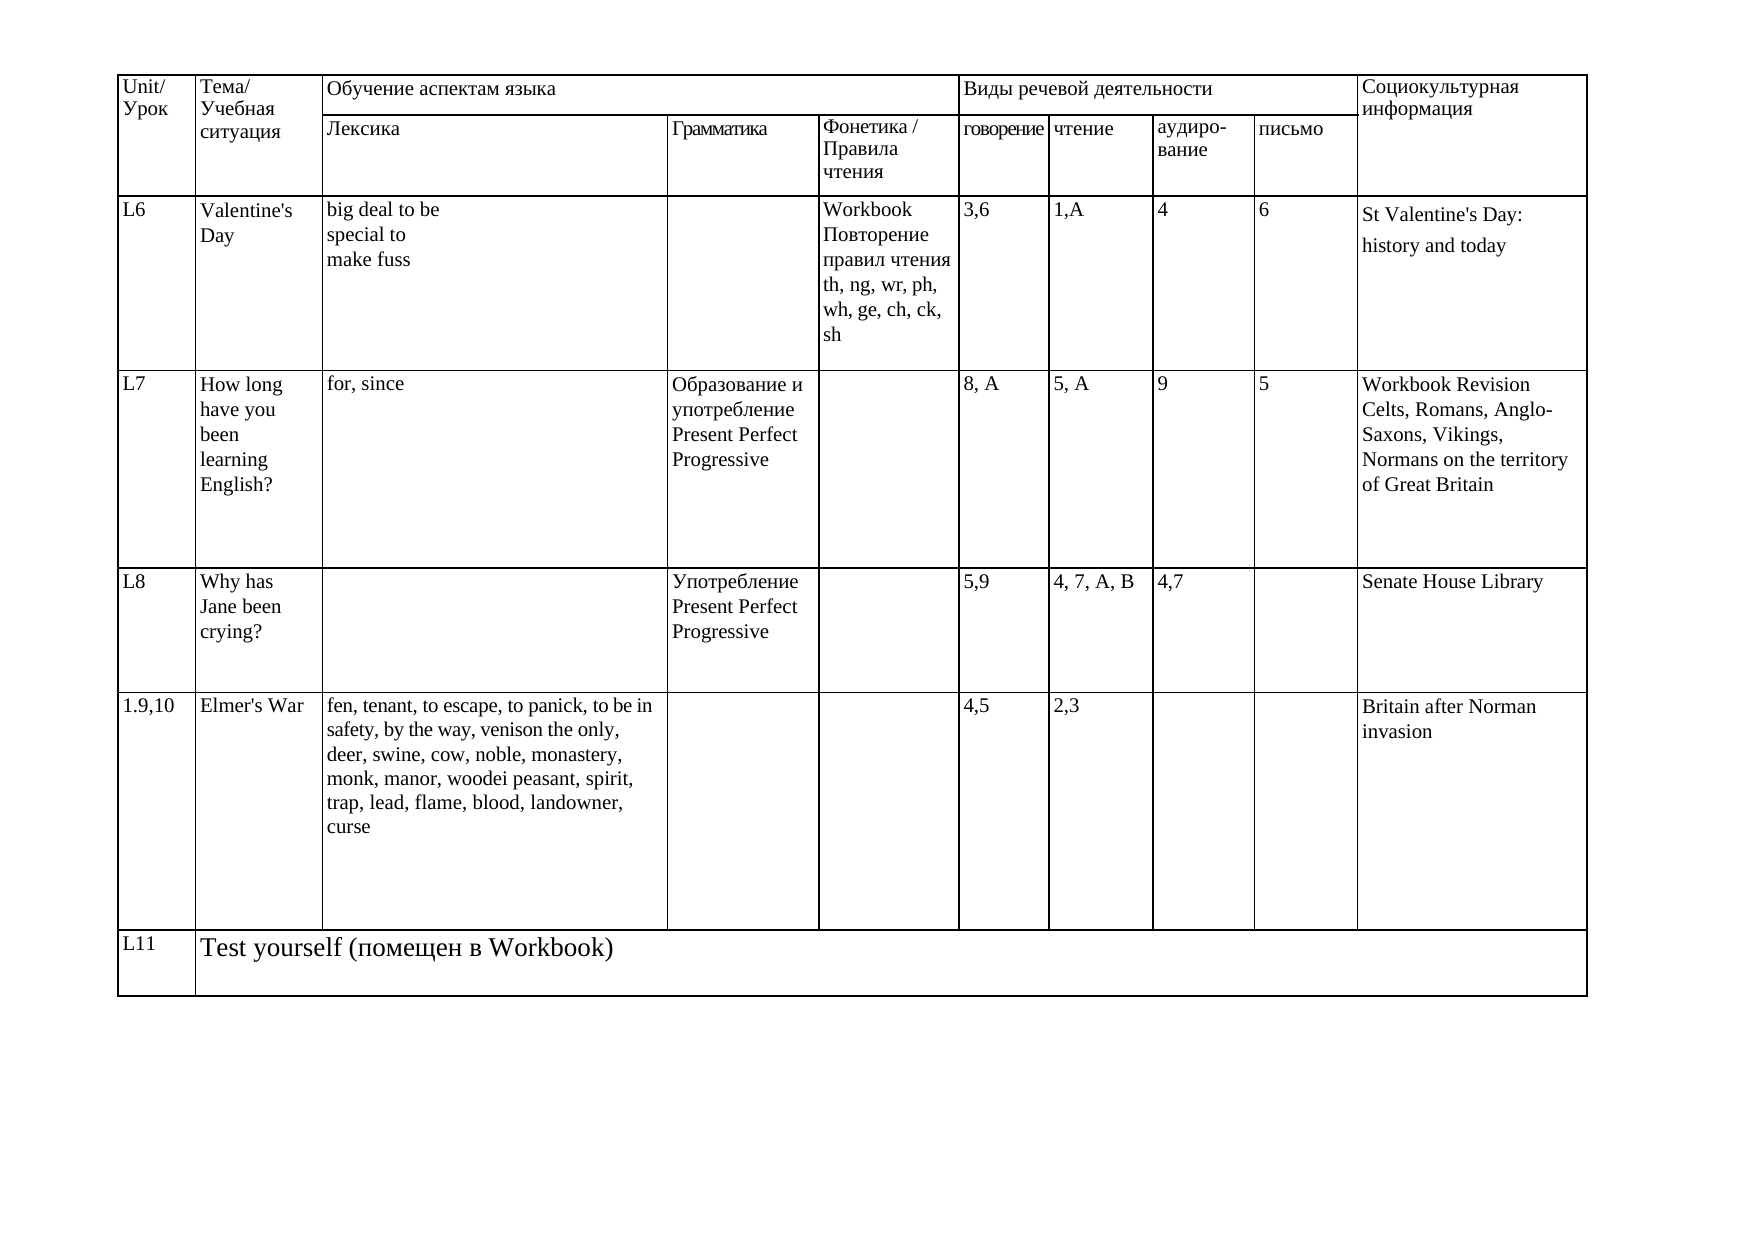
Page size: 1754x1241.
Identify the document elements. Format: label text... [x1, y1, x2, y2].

table_cell Грамматика [668, 116, 818, 195]
table_cell after Norman invasion [1358, 693, 1586, 929]
table_header Виды речевой деятельности [960, 76, 1357, 114]
table_cell 4,5 [960, 693, 1048, 929]
table_cell Фонетика / Правила чтения [820, 116, 958, 195]
table_cell чтение [1050, 116, 1152, 195]
table_cell [668, 197, 818, 370]
table_cell 5 [1255, 371, 1357, 567]
table_cell говорение [960, 116, 1048, 195]
table_cell [1154, 693, 1254, 929]
table_cell [820, 693, 958, 929]
table_cell big deal to be special to make fuss [323, 197, 667, 370]
table_cell 4 [1154, 197, 1254, 370]
table_cell аудирование [1154, 116, 1254, 195]
table_cell 6 [1255, 197, 1357, 370]
table_cell Valentine's Day [196, 197, 322, 370]
table_cell 2,3 [1050, 693, 1152, 929]
table_cell [1255, 693, 1357, 929]
table_cell [820, 569, 958, 692]
table_cell 5, А [1050, 371, 1152, 567]
table_cell Workbook Revision Celts, Romans, Anglo-Saxons, Vikings, Normans on the [1358, 371, 1586, 567]
table_cell Senate House Library [1358, 569, 1586, 692]
table_cell [820, 371, 958, 567]
table_header Тема/ Учебная ситуация [196, 76, 322, 195]
table_cell [1255, 569, 1357, 692]
table_cell 9 [1154, 371, 1254, 567]
table_header Обучение аспектам языка [323, 76, 958, 114]
table_cell L11 [119, 931, 195, 995]
table_cell Test yourself (помещен в Workbook) [196, 931, 1586, 995]
table_cell L7 [119, 371, 195, 567]
table_cell 1.9,10 [119, 693, 195, 929]
table_cell 4,7 [1154, 569, 1254, 692]
table_header Unit/ Урок [119, 76, 195, 195]
table_cell 8, А [960, 371, 1048, 567]
table_cell [668, 693, 818, 929]
table_cell for, since [323, 371, 667, 567]
table_cell L6 [119, 197, 195, 370]
table_cell 5,9 [960, 569, 1048, 692]
table_cell Workbook Повторение правил чтения th, ng, wr, ph, wh, ge, ch, ck, sh [820, 197, 958, 370]
table_cell 1,А [1050, 197, 1152, 370]
table_cell 4, 7, А, В [1050, 569, 1152, 692]
table_cell Употребление Present Perfect Progressive [668, 569, 818, 692]
table_cell письмо [1255, 116, 1357, 195]
table_cell Elmer's War [196, 693, 322, 929]
table_cell [323, 569, 667, 692]
table_cell 3,6 [960, 197, 1048, 370]
table_cell Образование и употребление Present Perfect Progressive [668, 371, 818, 567]
table_cell L8 [119, 569, 195, 692]
table_cell Why has Jane been crying? [196, 569, 322, 692]
table_cell fen, tenant, to escape, to panick, to be in safety, by the way, venison the only, deer, swine, cow, noble, monastery, monk, manor, woodei peasant, spirit, trap, lead, flame, blood, landowner, curse [323, 693, 667, 929]
table_cell How long have you been learning English? [196, 371, 322, 567]
table_cell St Valentine's Day: history and today [1358, 197, 1586, 370]
table_cell Лексика [323, 116, 667, 195]
table_header Социокультурная информация [1358, 76, 1586, 195]
